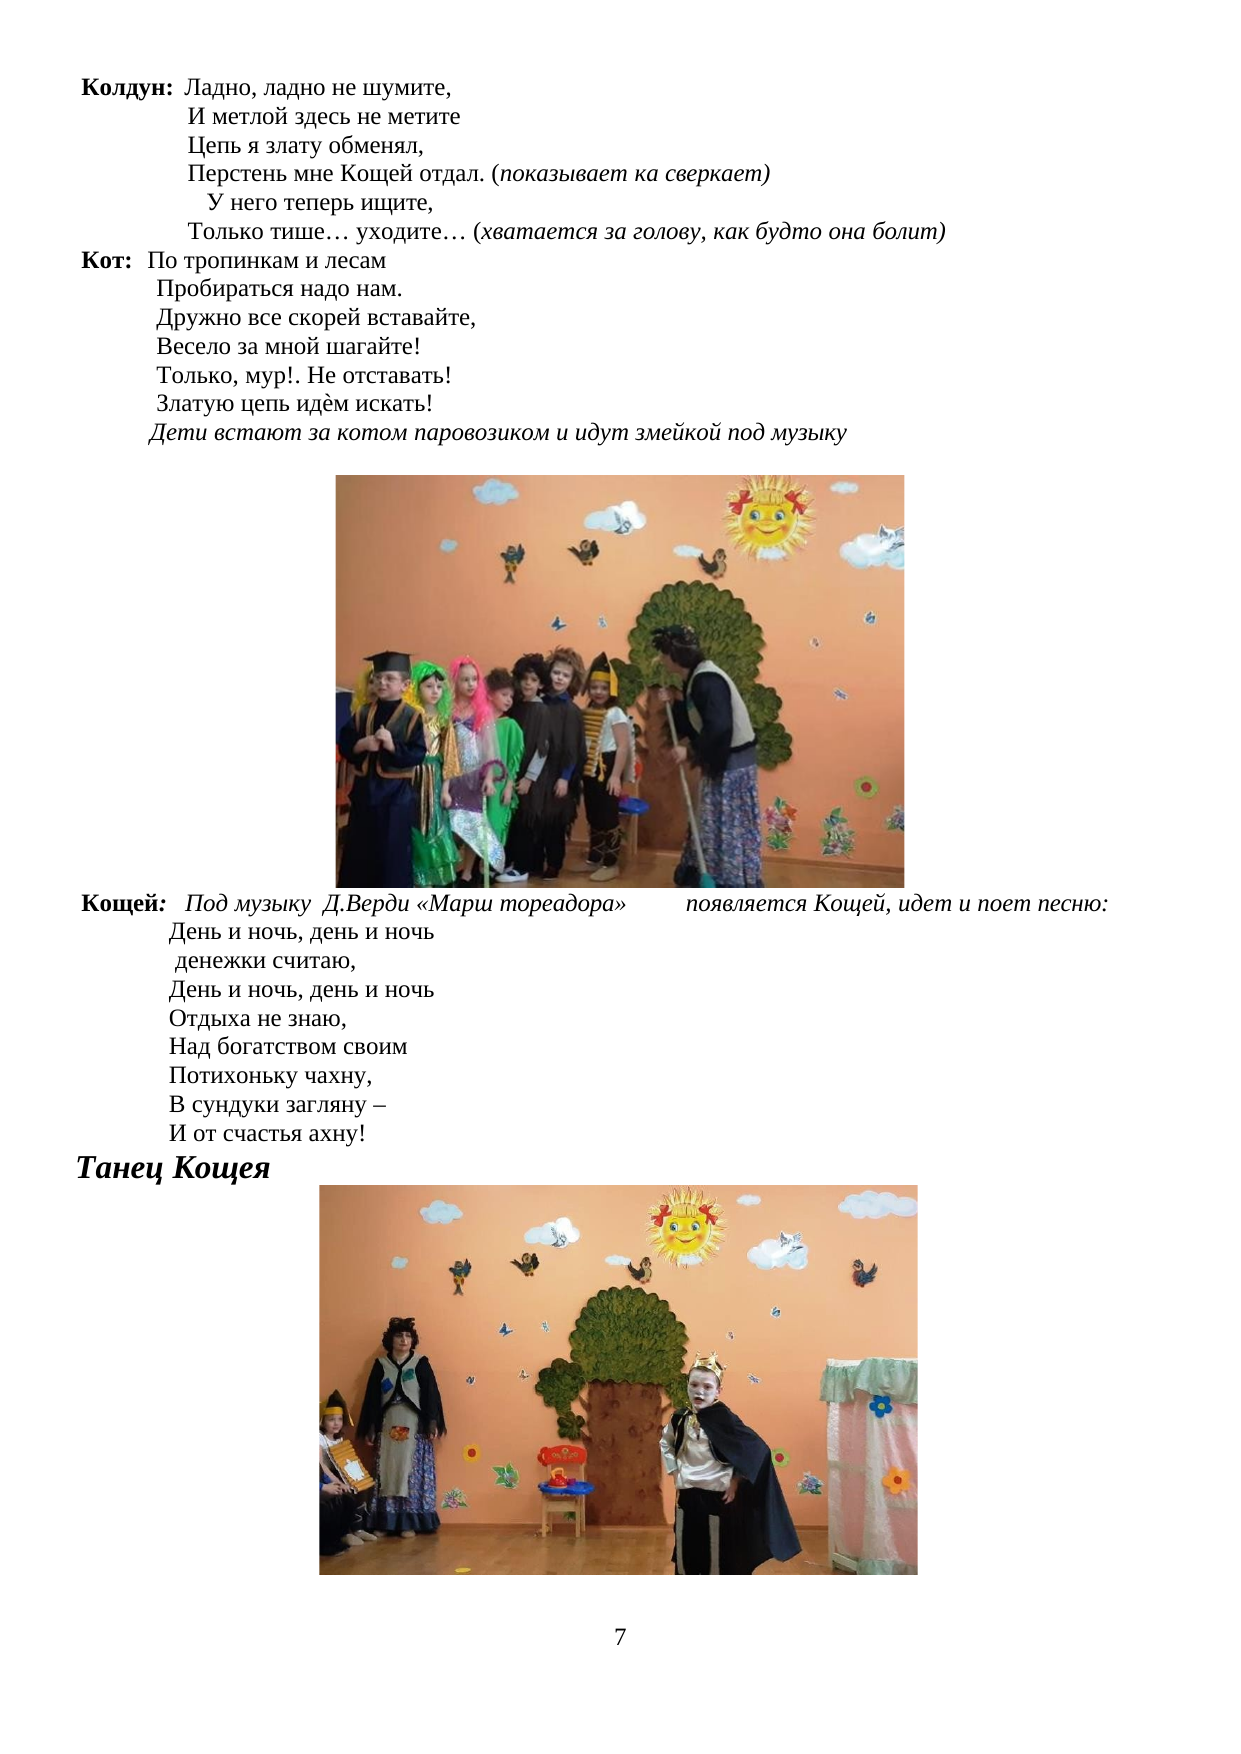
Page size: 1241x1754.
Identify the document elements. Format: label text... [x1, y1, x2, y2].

text День и ночь, день и ночь денежки считаю, [169, 916, 474, 974]
text У него теперь ищите, [206, 187, 1178, 216]
picture [335, 475, 905, 888]
text Только тише… уходите… (хватается за голову, как будто она болит) [187, 216, 1178, 245]
text Дружно все скорей вставайте, Весело за мной шагайте! [156, 302, 524, 360]
subtitle Танец Кощея [75, 1147, 1178, 1185]
text Перстень мне Кощей отдал. (показывает ка сверкает) [187, 158, 1178, 187]
text Кот: По тропинкам и лесам Пробираться надо нам. [81, 245, 474, 302]
text День и ночь, день и ночь Отдыха не знаю, [169, 974, 474, 1031]
text Колдун: Ладно, ладно не шумите, И метлой здесь не метите Цепь я злату обменял, [81, 72, 467, 158]
text Только, мур!. Не отставать! Златую цепь идѐм искать! [156, 360, 524, 417]
text Дети встают за котом паровозиком и идут змейкой под музыку [150, 417, 1178, 446]
text В сундуки загляну – И от счастья ахну! [169, 1089, 397, 1146]
text Над богатством своим Потихоньку чахну, [169, 1031, 524, 1089]
picture [319, 1185, 918, 1575]
